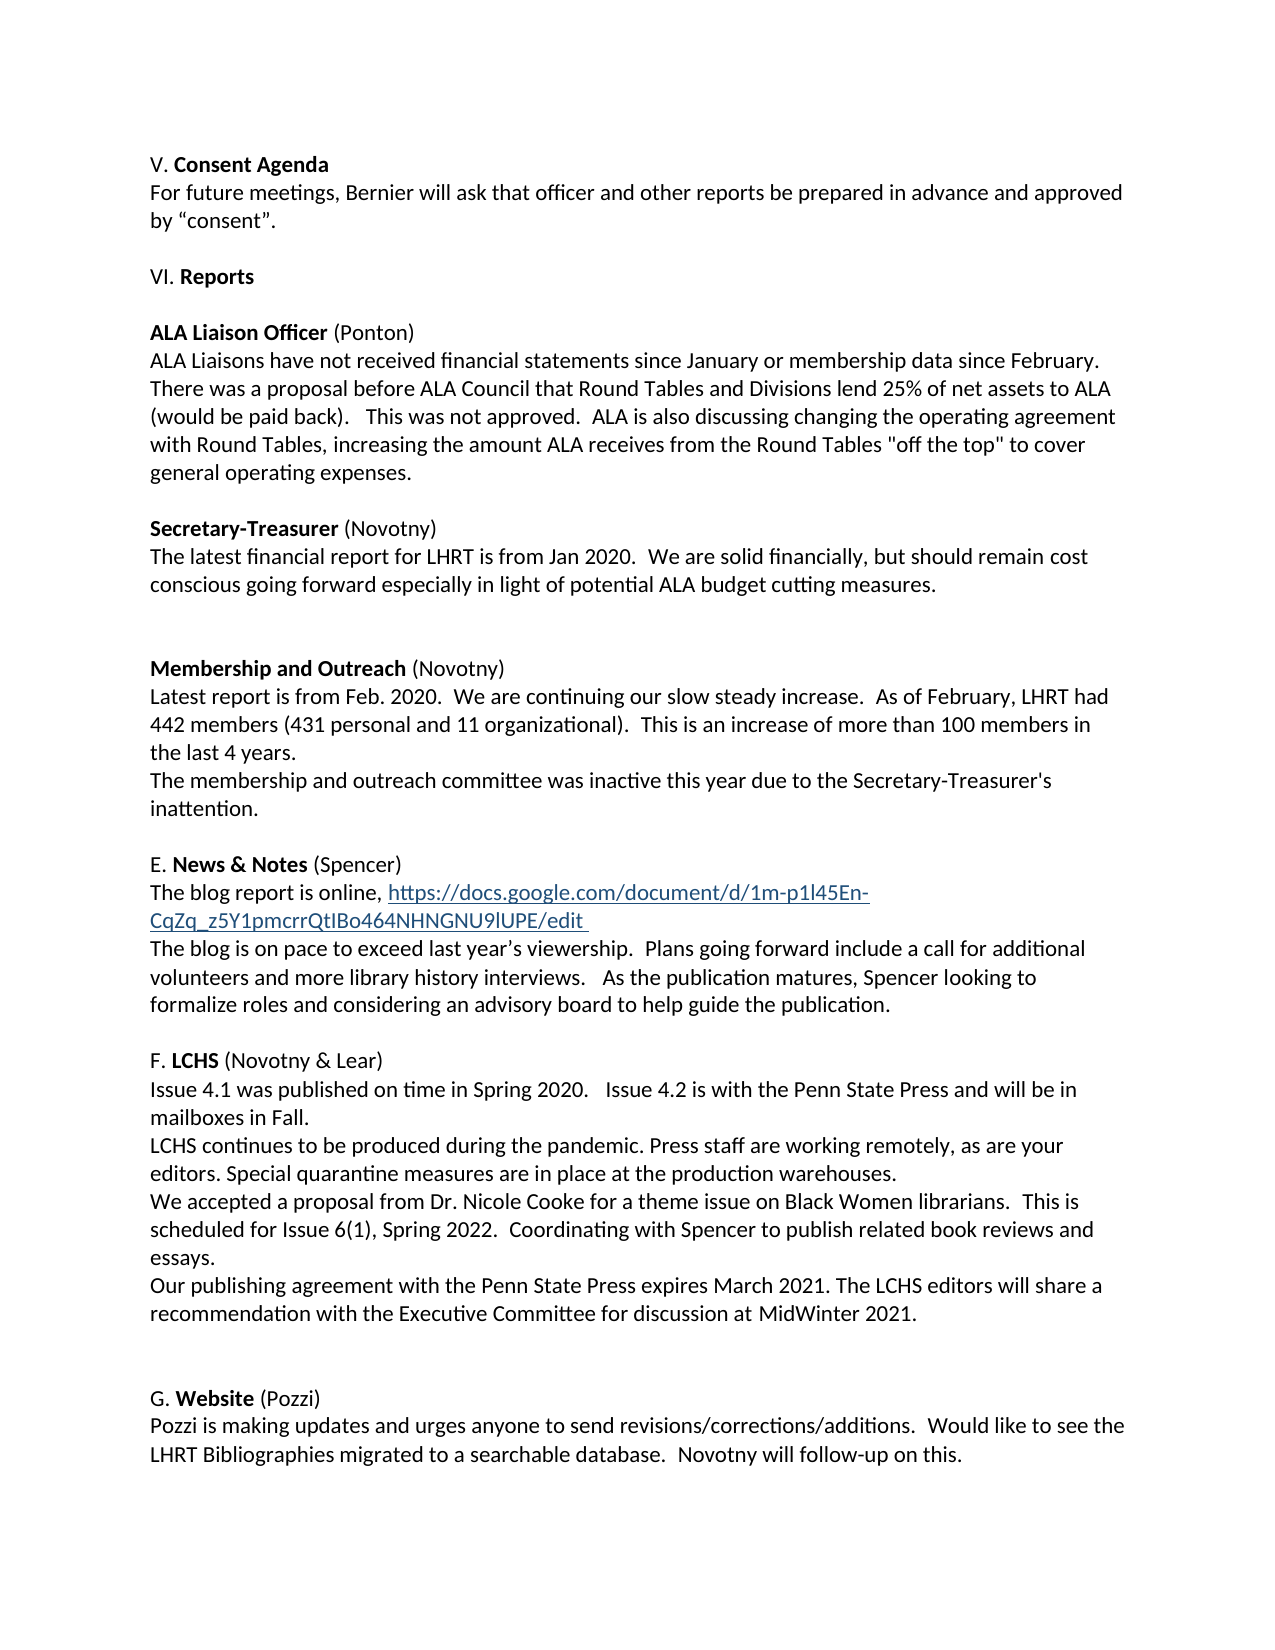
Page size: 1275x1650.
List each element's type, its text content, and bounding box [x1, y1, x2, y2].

text Membership and Outreach (Novotny) Latest report is from Feb. 2020. We are continuing our slow steady increase. As of February, LHRT had 442 members (431 personal and 11 organizational). This is an increase of more than 100 members in the last 4 years. The membership and outreach committee was inactive this year due to the Secretary-Treasurer's inattention. [150, 654, 1125, 851]
text E. News & Notes (Spencer) The blog report is online, https://docs.google.com/document/d/1m-p1l45En-CqZq_z5Y1pmcrrQtIBo464NHNGNU9lUPE/edit The blog is on pace to exceed last year’s viewership. Plans going forward include a call for additional volunteers and more library history interviews. As the publication matures, Spencer looking to formalize roles and considering an advisory board to help guide the publication. [150, 851, 1125, 1019]
text Secretary-Treasurer (Novotny) The latest financial report for LHRT is from Jan 2020. We are solid financially, but should remain cost conscious going forward especially in light of potential ALA budget cutting measures. [150, 514, 1125, 598]
text Our publishing agreement with the Penn State Press expires March 2021. The LCHS editors will share a recommendation with the Executive Committee for discussion at MidWinter 2021. [758, 1271, 1125, 1327]
text ALA Liaison Officer (Ponton) ALA Liaisons have not received financial statements since January or membership data since February. There was a proposal before ALA Council that Round Tables and Divisions lend 25% of net assets to ALA (would be paid back). This was not approved. ALA is also discussing changing the operating agreement with Round Tables, increasing the amount ALA receives from the Round Tables "off the top" to cover general operating expenses. [150, 318, 1125, 486]
text F. LCHS (Novotny & Lear) Issue 4.1 was published on time in Spring 2020. Issue 4.2 is with the Penn State Press and will be in mailboxes in Fall. LCHS continues to be produced during the pandemic. Press staff are working remotely, as are your editors. Special quarantine measures are in place at the production warehouses. We accepted a proposal from Dr. Nicole Cooke for a theme issue on Black Women librarians. This is scheduled for Issue 6(1), Spring 2022. Coordinating with Spencer to publish related book reviews and essays. [150, 1047, 1125, 1271]
text VI. Reports [150, 262, 1125, 290]
text G. Website (Pozzi) Pozzi is making updates and urges anyone to send revisions/corrections/additions. Would like to see the LHRT Bibliographies migrated to a searchable database. Novotny will follow-up on this. [150, 1384, 1125, 1468]
text V. Consent Agenda For future meetings, Bernier will ask that officer and other reports be prepared in advance and approved by “consent”. [150, 150, 1125, 234]
